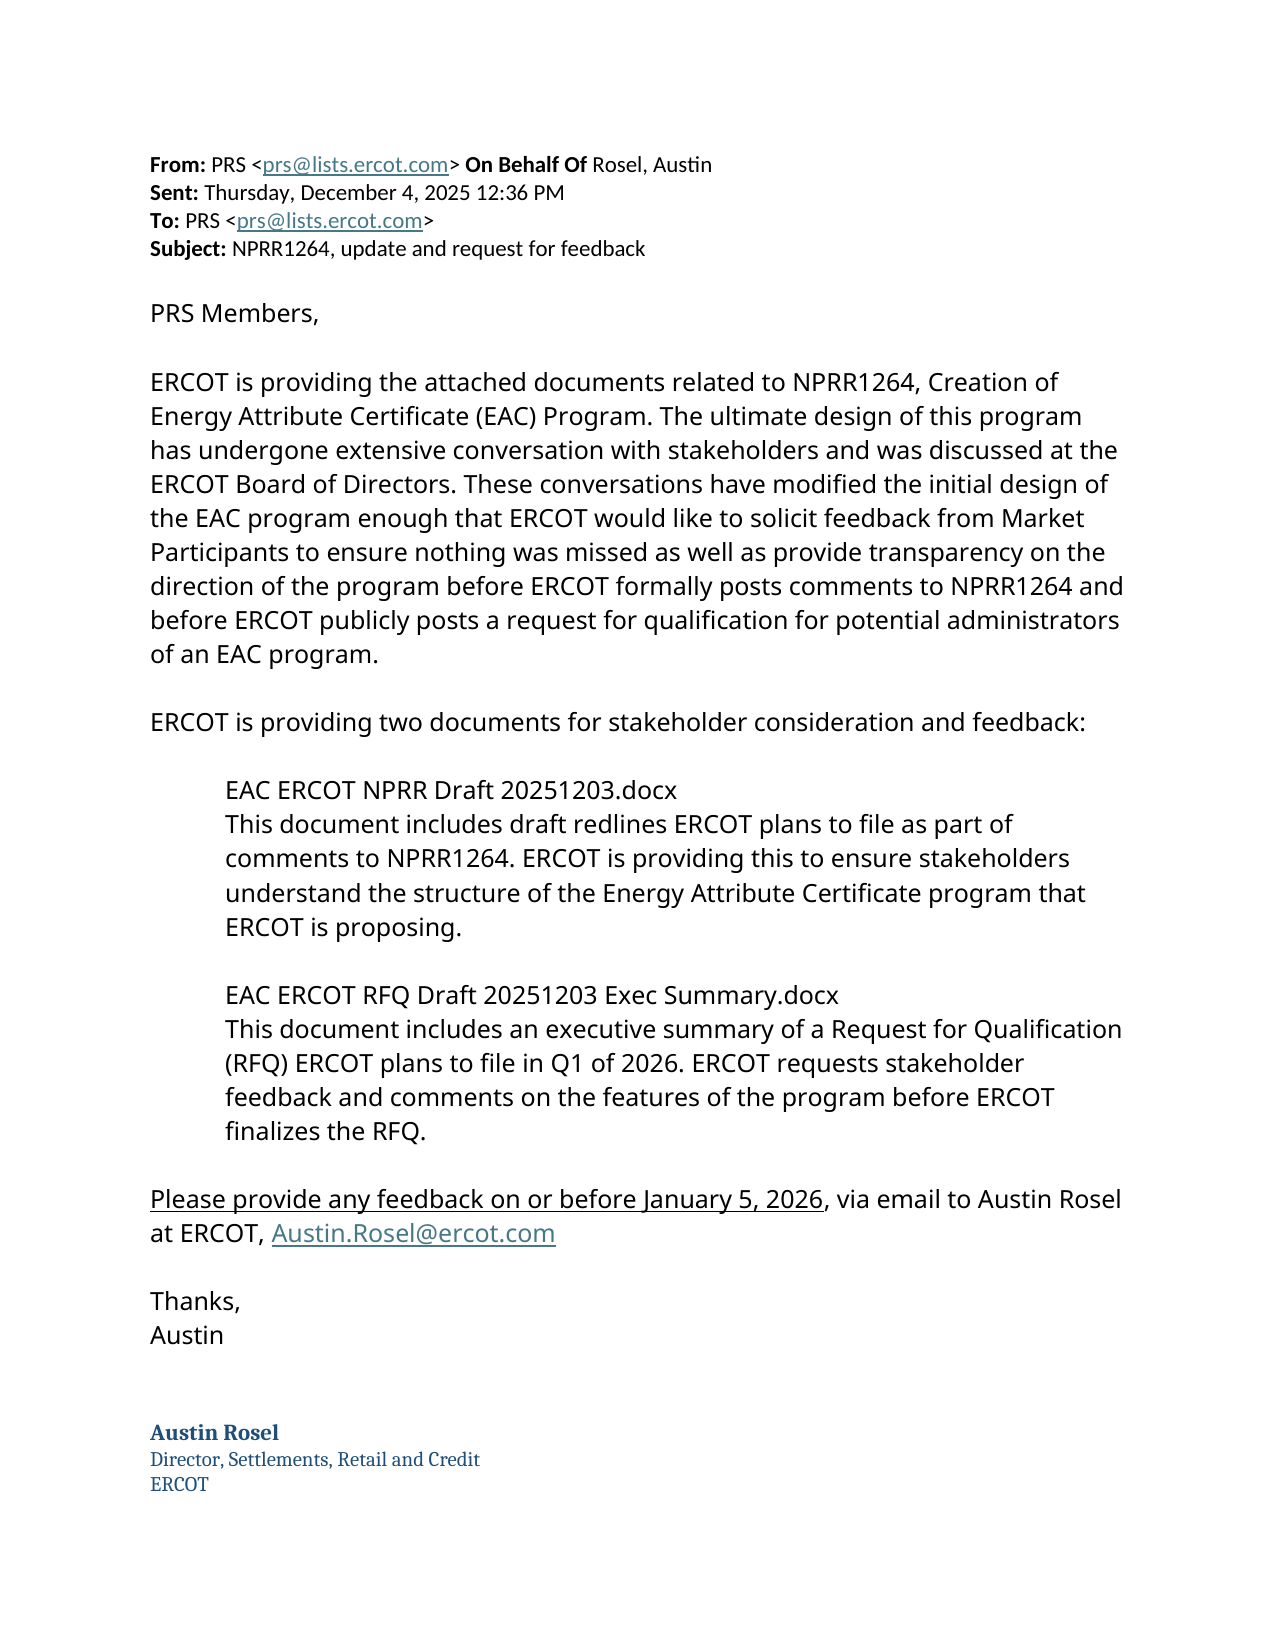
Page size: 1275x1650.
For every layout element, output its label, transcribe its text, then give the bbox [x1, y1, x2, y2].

text PRS Members, [150, 296, 1125, 330]
text ERCOT is providing the attached documents related to NPRR1264, Creation of Energy Attribute Certificate (EAC) Program. The ultimate design of this program has undergone extensive conversation with stakeholders and was discussed at the ERCOT Board of Directors. These conversations have modified the initial design of the EAC program enough that ERCOT would like to solicit feedback from Market Participants to ensure nothing was missed as well as provide transparency on the direction of the program before ERCOT formally posts comments to NPRR1264 and before ERCOT publicly posts a request for qualification for potential administrators of an EAC program. [150, 364, 1125, 671]
text Director, Settlements, Retail and Credit [150, 1448, 1125, 1472]
text Austin Rosel [150, 1420, 1125, 1447]
text From: PRS <prs@lists.ercot.com> On Behalf Of Rosel, Austin Sent: Thursday, December 4, 2025 12:36 PM To: PRS <prs@lists.ercot.com> Subject: NPRR1264, update and request for feedback [150, 150, 1125, 262]
text ERCOT is providing two documents for stakeholder consideration and feedback: [150, 705, 1125, 739]
text EAC ERCOT NPRR Draft 20251203.docx [225, 773, 1125, 807]
text This document includes an executive summary of a Request for Qualification (RFQ) ERCOT plans to file in Q1 of 2026. ERCOT requests stakeholder feedback and comments on the features of the program before ERCOT finalizes the RFQ. [225, 1011, 1125, 1148]
text EAC ERCOT RFQ Draft 20251203 Exec Summary.docx [225, 977, 1125, 1011]
text Thanks, [150, 1284, 1125, 1318]
text Austin [150, 1318, 1125, 1352]
text ERCOT [150, 1473, 1125, 1497]
text Please provide any feedback on or before January 5, 2026, via email to Austin Rosel at ERCOT, Austin.Rosel@ercot.com [150, 1182, 1125, 1250]
text This document includes draft redlines ERCOT plans to file as part of comments to NPRR1264. ERCOT is providing this to ensure stakeholders understand the structure of the Energy Attribute Certificate program that ERCOT is proposing. [225, 807, 1125, 943]
